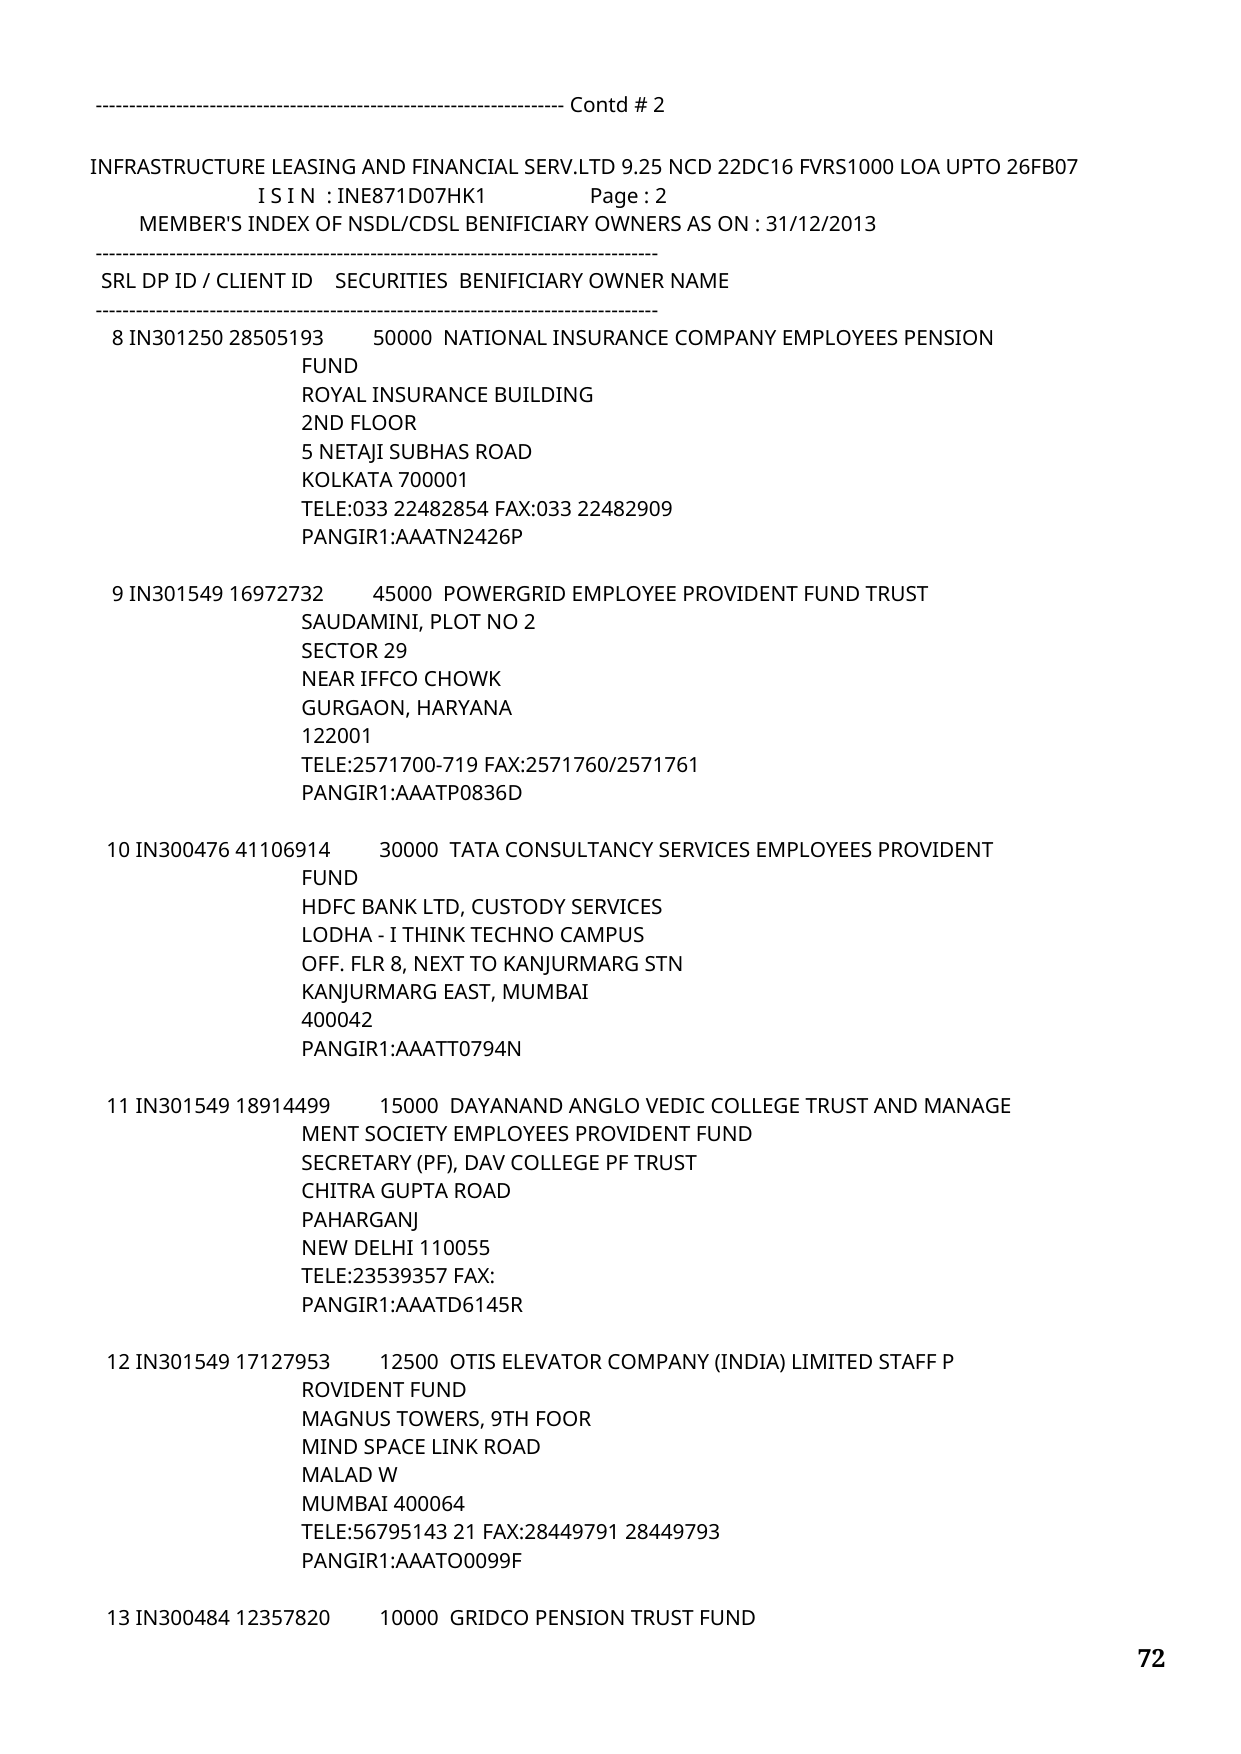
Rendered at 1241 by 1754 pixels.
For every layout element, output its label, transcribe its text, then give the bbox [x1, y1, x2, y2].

text ------------------------------------------------------------------------------------ [90, 295, 1165, 323]
text 5 NETAJI SUBHAS ROAD [90, 437, 1165, 465]
text PAHARGANJ [90, 1205, 1165, 1233]
text MAGNUS TOWERS, 9TH FOOR [90, 1404, 1165, 1432]
text 8 IN301250 28505193 50000 NATIONAL INSURANCE COMPANY EMPLOYEES PENSION [90, 323, 1165, 352]
text ROVIDENT FUND [90, 1375, 1165, 1404]
text CHITRA GUPTA ROAD [90, 1176, 1165, 1205]
text PANGIR1:AAATP0836D [90, 778, 1165, 807]
text PANGIR1:AAATD6145R [90, 1290, 1165, 1318]
text HDFC BANK LTD, CUSTODY SERVICES [90, 892, 1165, 920]
text PANGIR1:AAATN2426P [90, 522, 1165, 551]
text SECTOR 29 [90, 636, 1165, 664]
text I S I N : INE871D07HK1 Page : 2 [90, 181, 1165, 209]
text ROYAL INSURANCE BUILDING [90, 380, 1165, 408]
text 400042 [90, 1006, 1165, 1034]
text TELE:56795143 21 FAX:28449791 28449793 [90, 1517, 1165, 1546]
text NEAR IFFCO CHOWK [90, 664, 1165, 693]
text ------------------------------------------------------------------------------------ [90, 238, 1165, 266]
text TELE:23539357 FAX: [90, 1262, 1165, 1290]
text PANGIR1:AAATO0099F [90, 1546, 1165, 1574]
text MALAD W [90, 1461, 1165, 1489]
text ---------------------------------------------------------------------- Contd # 2 [90, 90, 1165, 152]
text SRL DP ID / CLIENT ID SECURITIES BENIFICIARY OWNER NAME [90, 266, 1165, 295]
text 2ND FLOOR [90, 408, 1165, 437]
text 13 IN300484 12357820 10000 GRIDCO PENSION TRUST FUND [90, 1603, 1165, 1631]
text TELE:033 22482854 FAX:033 22482909 [90, 494, 1165, 522]
text FUND [90, 863, 1165, 892]
text 9 IN301549 16972732 45000 POWERGRID EMPLOYEE PROVIDENT FUND TRUST [90, 579, 1165, 607]
text GURGAON, HARYANA [90, 693, 1165, 721]
text 10 IN300476 41106914 30000 TATA CONSULTANCY SERVICES EMPLOYEES PROVIDENT [90, 835, 1165, 863]
text MEMBER'S INDEX OF NSDL/CDSL BENIFICIARY OWNERS AS ON : 31/12/2013 [90, 209, 1165, 238]
text MIND SPACE LINK ROAD [90, 1432, 1165, 1461]
text SECRETARY (PF), DAV COLLEGE PF TRUST [90, 1148, 1165, 1176]
text 11 IN301549 18914499 15000 DAYANAND ANGLO VEDIC COLLEGE TRUST AND MANAGE [90, 1091, 1165, 1119]
text KOLKATA 700001 [90, 465, 1165, 494]
text 12 IN301549 17127953 12500 OTIS ELEVATOR COMPANY (INDIA) LIMITED STAFF P [90, 1347, 1165, 1375]
text FUND [90, 352, 1165, 380]
text KANJURMARG EAST, MUMBAI [90, 977, 1165, 1006]
text TELE:2571700-719 FAX:2571760/2571761 [90, 750, 1165, 778]
text INFRASTRUCTURE LEASING AND FINANCIAL SERV.LTD 9.25 NCD 22DC16 FVRS1000 LOA UPTO 26FB07 [90, 152, 1165, 181]
text MUMBAI 400064 [90, 1489, 1165, 1517]
text PANGIR1:AAATT0794N [90, 1034, 1165, 1062]
text NEW DELHI 110055 [90, 1233, 1165, 1262]
text OFF. FLR 8, NEXT TO KANJURMARG STN [90, 949, 1165, 977]
text MENT SOCIETY EMPLOYEES PROVIDENT FUND [90, 1119, 1165, 1148]
text 122001 [90, 721, 1165, 750]
text SAUDAMINI, PLOT NO 2 [90, 607, 1165, 636]
text LODHA - I THINK TECHNO CAMPUS [90, 920, 1165, 949]
